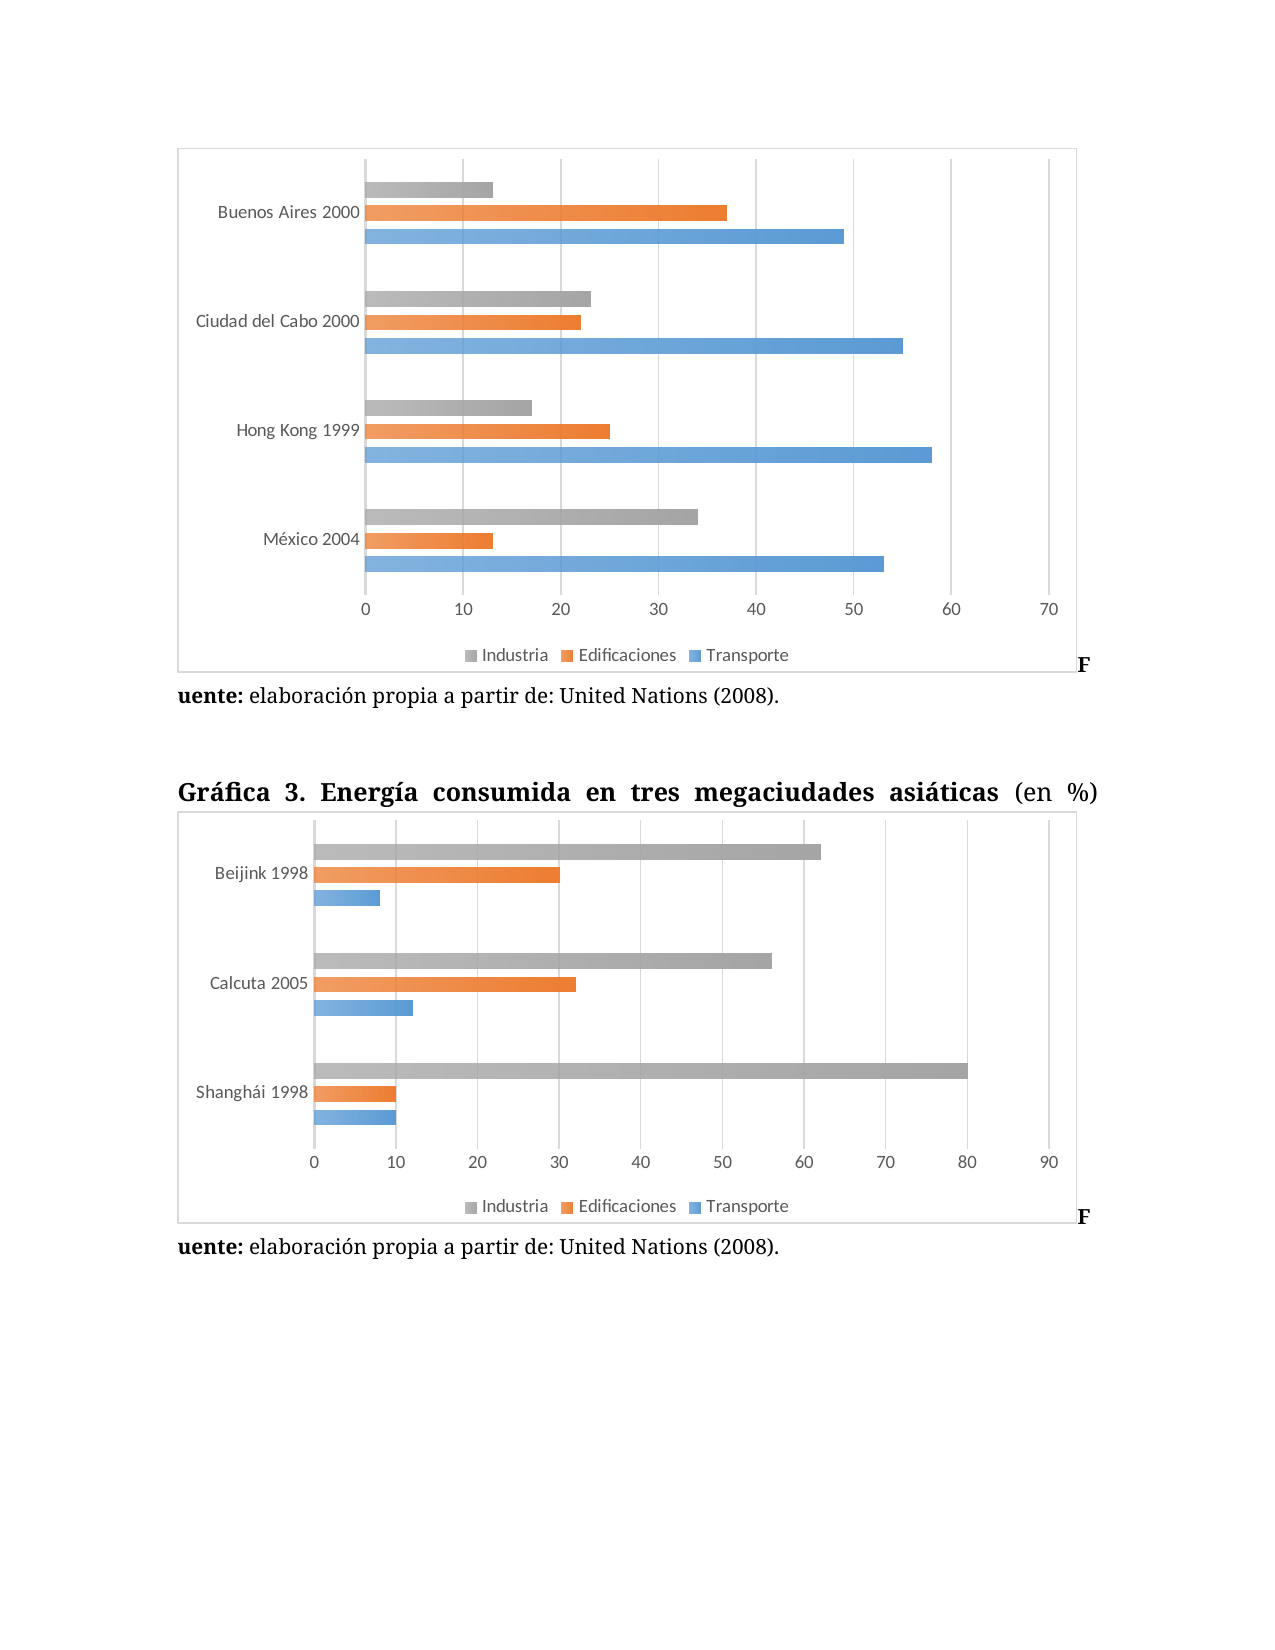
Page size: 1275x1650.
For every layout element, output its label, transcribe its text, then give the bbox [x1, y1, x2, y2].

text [177, 148, 1098, 709]
text Gráfica 3. Energía consumida en tres megaciudades asiáticas (en %)Fuente: elaboración propia a partir de: United Nations (2008). [177, 775, 1098, 1261]
